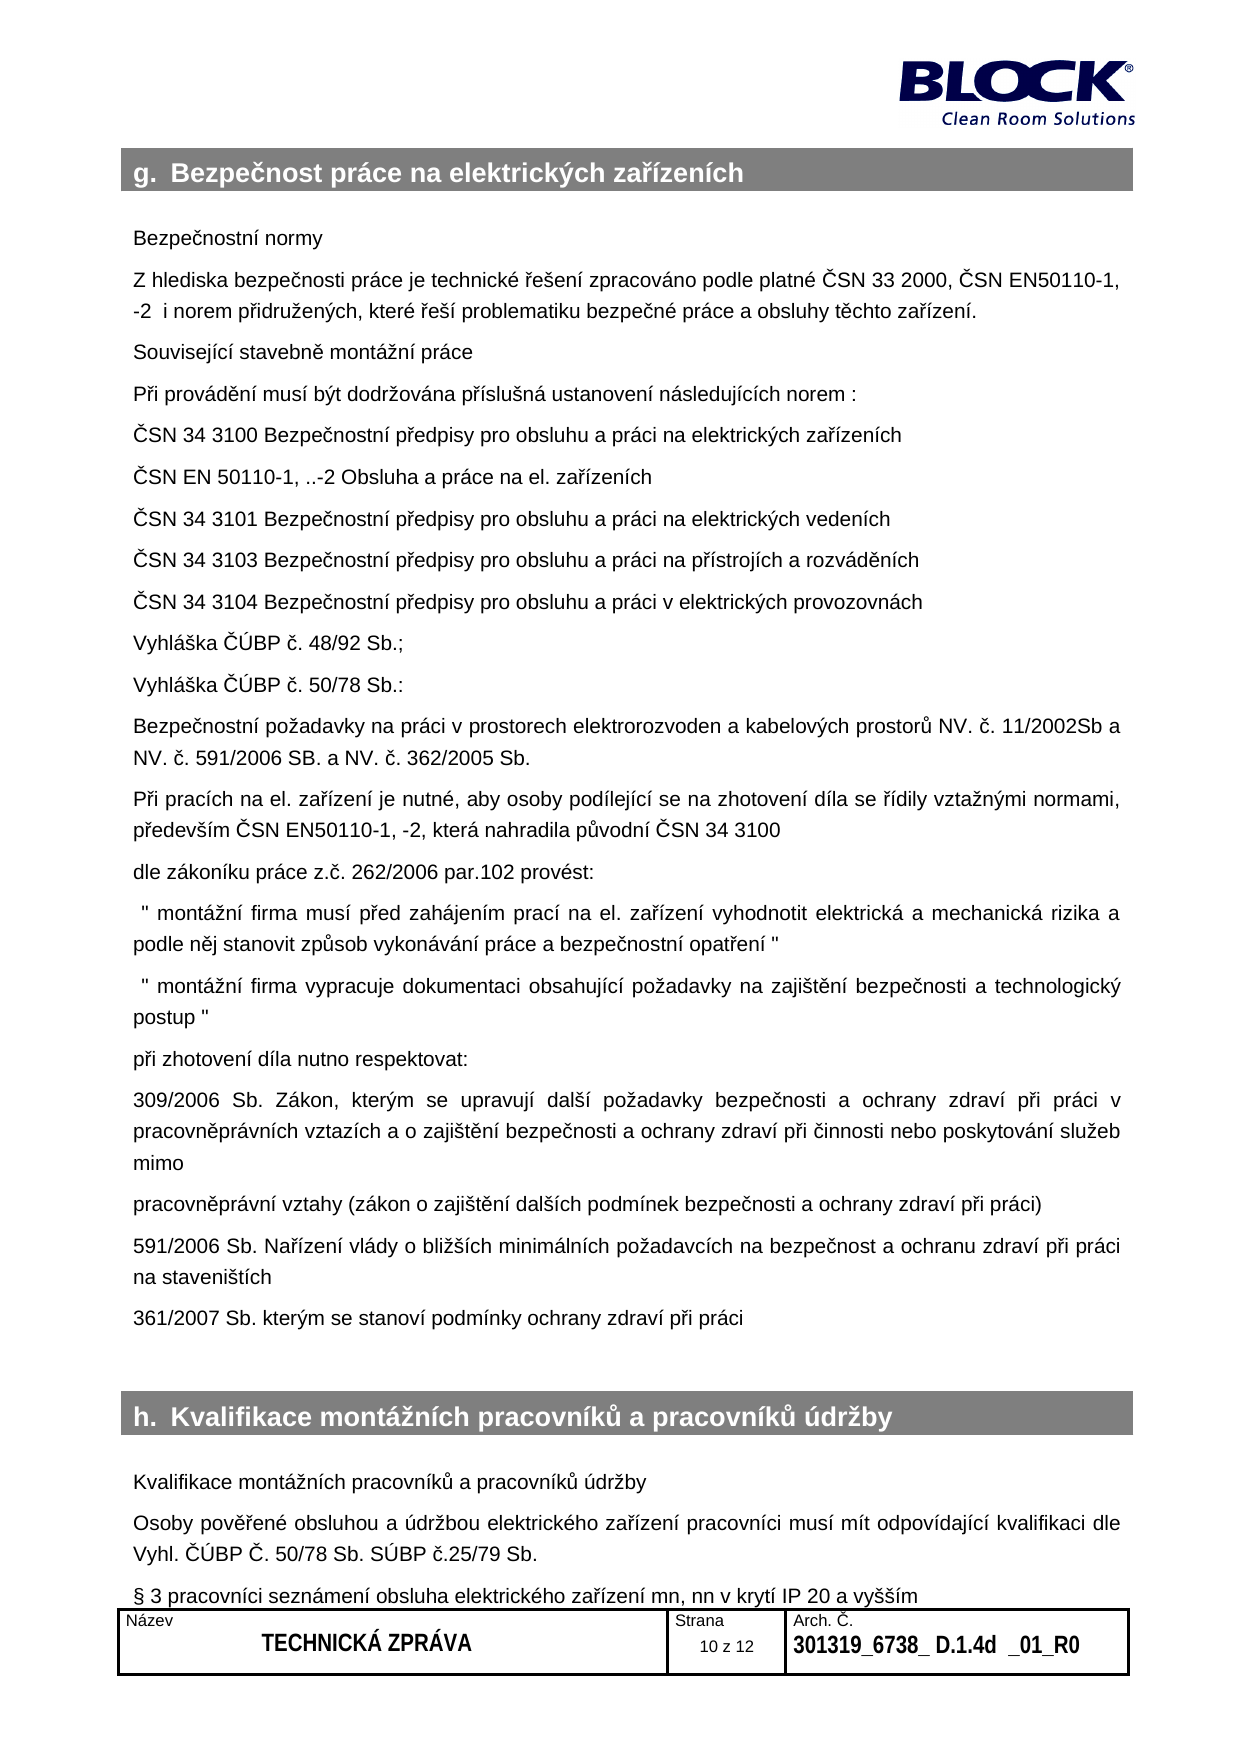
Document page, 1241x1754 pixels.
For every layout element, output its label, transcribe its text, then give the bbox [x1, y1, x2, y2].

text Při pracích na el. zařízení je nutné, aby osoby podílející se na zhotovení díla se řídily vztažnými normami, především ČSN EN50110-1, -2, která nahradila původní ČSN 34 3100 [133, 787, 1122, 842]
text 361/2007 Sb. kterým se stanoví podmínky ochrany zdraví při práci [133, 1306, 1122, 1330]
text Související stavebně montážní práce [133, 340, 1122, 364]
text ČSN 34 3100 Bezpečnostní předpisy pro obsluhu a práci na elektrických zařízeních [133, 423, 1122, 447]
text Vyhláška ČÚBP č. 50/78 Sb.: [133, 673, 1122, 697]
text " montážní firma musí před zahájením prací na el. zařízení vyhodnotit elektrická a mechanická rizika a podle něj stanovit způsob vykonávání práce a bezpečnostní opatření " [133, 901, 1122, 956]
text Bezpečnostní požadavky na práci v prostorech elektrorozvoden a kabelových prostorů NV. č. 11/2002Sb a NV. č. 591/2006 SB. a NV. č. 362/2005 Sb. [133, 714, 1122, 769]
text Při provádění musí být dodržována příslušná ustanovení následujících norem : [133, 382, 1122, 406]
text ČSN 34 3104 Bezpečnostní předpisy pro obsluhu a práci v elektrických provozovnách [133, 589, 1122, 613]
text Vyhláška ČÚBP č. 48/92 Sb.; [133, 631, 1122, 655]
text Bezpečnostní normy [133, 226, 1122, 250]
picture [897, 58, 1136, 128]
text ČSN 34 3101 Bezpečnostní předpisy pro obsluhu a práci na elektrických vedeních [133, 506, 1122, 530]
text § 3 pracovníci seznámení obsluha elektrického zařízení mn, nn v krytí IP 20 a vyšším [133, 1584, 1122, 1608]
text 591/2006 Sb. Nařízení vlády o bližších minimálních požadavcích na bezpečnost a ochranu zdraví při práci na staveništích [133, 1233, 1122, 1289]
text pracovněprávní vztahy (zákon o zajištění dalších podmínek bezpečnosti a ochrany zdraví při práci) [133, 1192, 1122, 1216]
text Z hlediska bezpečnosti práce je technické řešení zpracováno podle platné ČSN 33 2000, ČSN EN50110-1, -2 i norem přidružených, které řeší problematiku bezpečné práce a obsluhy těchto zařízení. [133, 267, 1122, 322]
text " montážní firma vypracuje dokumentaci obsahující požadavky na zajištění bezpečnosti a technologický postup " [133, 974, 1122, 1029]
text Osoby pověřené obsluhou a údržbou elektrického zařízení pracovníci musí mít odpovídající kvalifikaci dle Vyhl. ČÚBP Č. 50/78 Sb. SÚBP č.25/79 Sb. [133, 1511, 1122, 1566]
list Bezpečnost práce na elektrických zařízeních [125, 151, 1130, 188]
text 309/2006 Sb. Zákon, kterým se upravují další požadavky bezpečnosti a ochrany zdraví při práci v pracovněprávních vztazích a o zajištění bezpečnosti a ochrany zdraví při činnosti nebo poskytování služeb mimo [133, 1088, 1122, 1174]
list Kvalifikace montážních pracovníků a pracovníků údržby [125, 1395, 1130, 1432]
text ČSN EN 50110-1, ..-2 Obsluha a práce na el. zařízeních [133, 465, 1122, 489]
text při zhotovení díla nutno respektovat: [133, 1047, 1122, 1071]
text ČSN 34 3103 Bezpečnostní předpisy pro obsluhu a práci na přístrojích a rozváděních [133, 548, 1122, 572]
text dle zákoníku práce z.č. 262/2006 par.102 provést: [133, 859, 1122, 883]
text Kvalifikace montážních pracovníků a pracovníků údržby [133, 1469, 1122, 1493]
